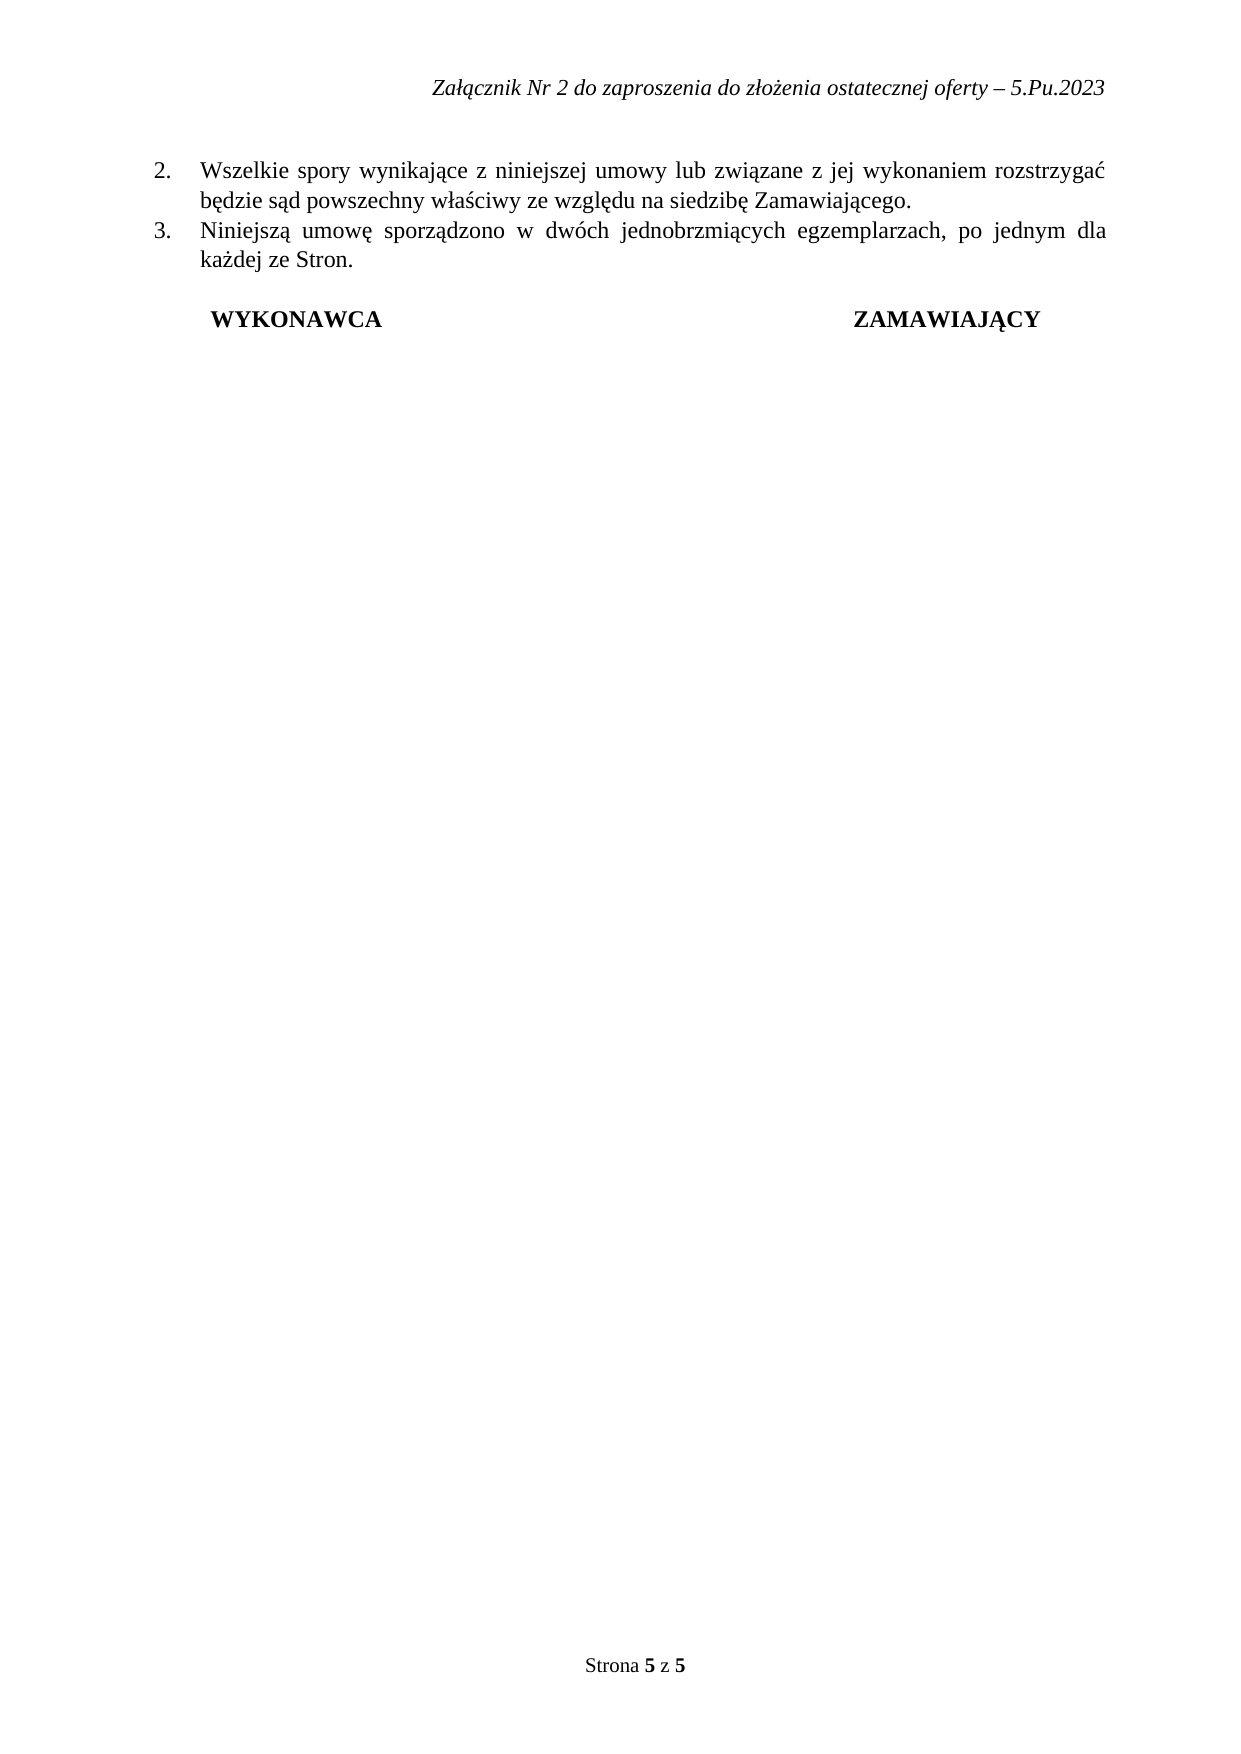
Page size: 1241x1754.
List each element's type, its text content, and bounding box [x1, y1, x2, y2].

list Niniejszą umowę sporządzono w dwóch jednobrzmiących egzemplarzach, po jednym dla każdej ze Stron. [162, 216, 1107, 273]
list Wszelkie spory wynikające z niniejszej umowy lub związane z jej wykonaniem rozstrzygać będzie sąd powszechny właściwy ze względu na siedzibę Zamawiającego. [162, 156, 1107, 213]
text WYKONAWCA ZAMAWIAJĄCY [162, 305, 1107, 333]
